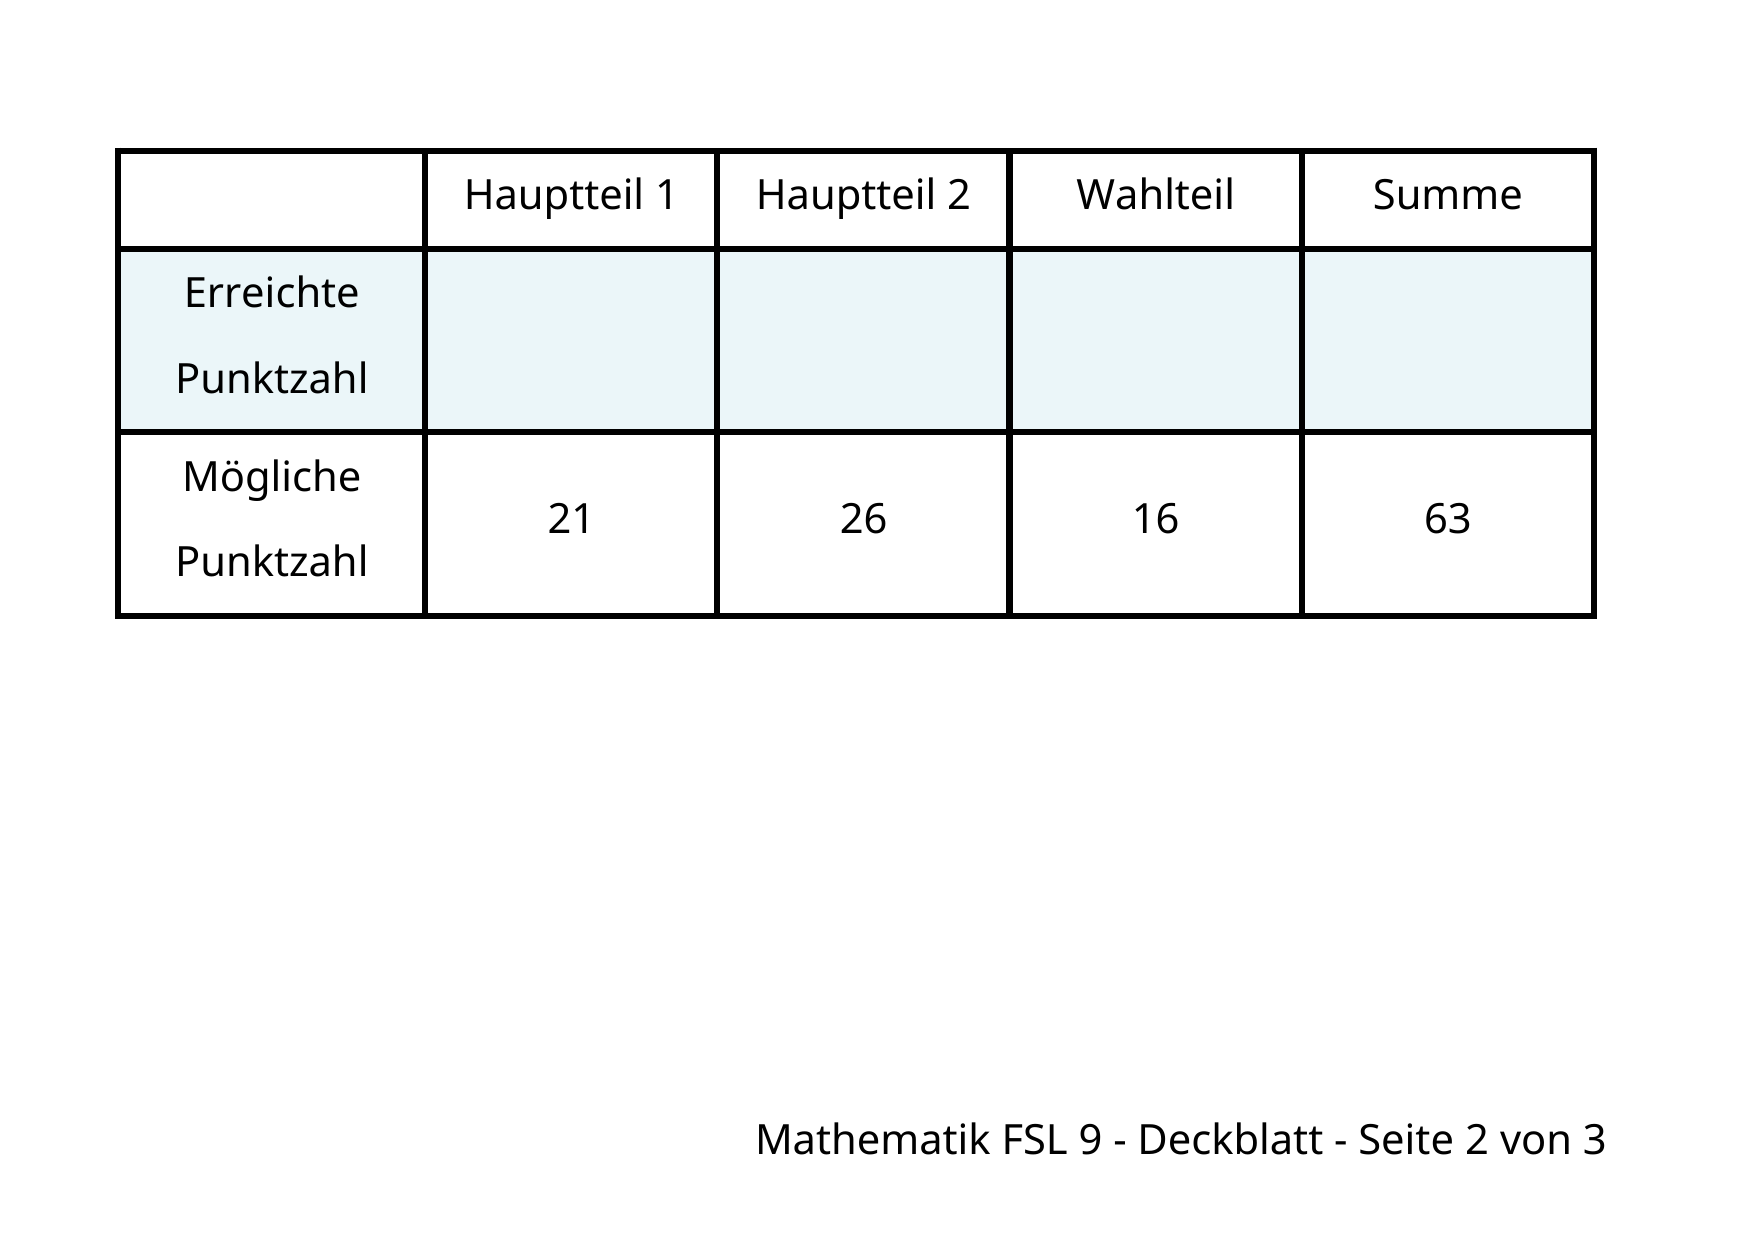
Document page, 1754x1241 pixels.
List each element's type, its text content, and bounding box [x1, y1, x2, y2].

table_cell Erreichte Punktzahl [121, 252, 422, 429]
table_cell 63 [1305, 435, 1591, 612]
table_cell 21 [428, 435, 714, 612]
table_cell [1013, 252, 1299, 429]
table_cell 26 [720, 435, 1006, 612]
table_header Hauptteil 1 [428, 154, 714, 246]
table_header Wahlteil [1013, 154, 1299, 246]
table_header [121, 154, 422, 246]
table_cell [720, 252, 1006, 429]
table_header Summe [1305, 154, 1591, 246]
table_cell Mögliche Punktzahl [121, 435, 422, 612]
table_header Hauptteil 2 [720, 154, 1006, 246]
table_cell 16 [1013, 435, 1299, 612]
table_cell [428, 252, 714, 429]
table_cell [1305, 252, 1591, 429]
